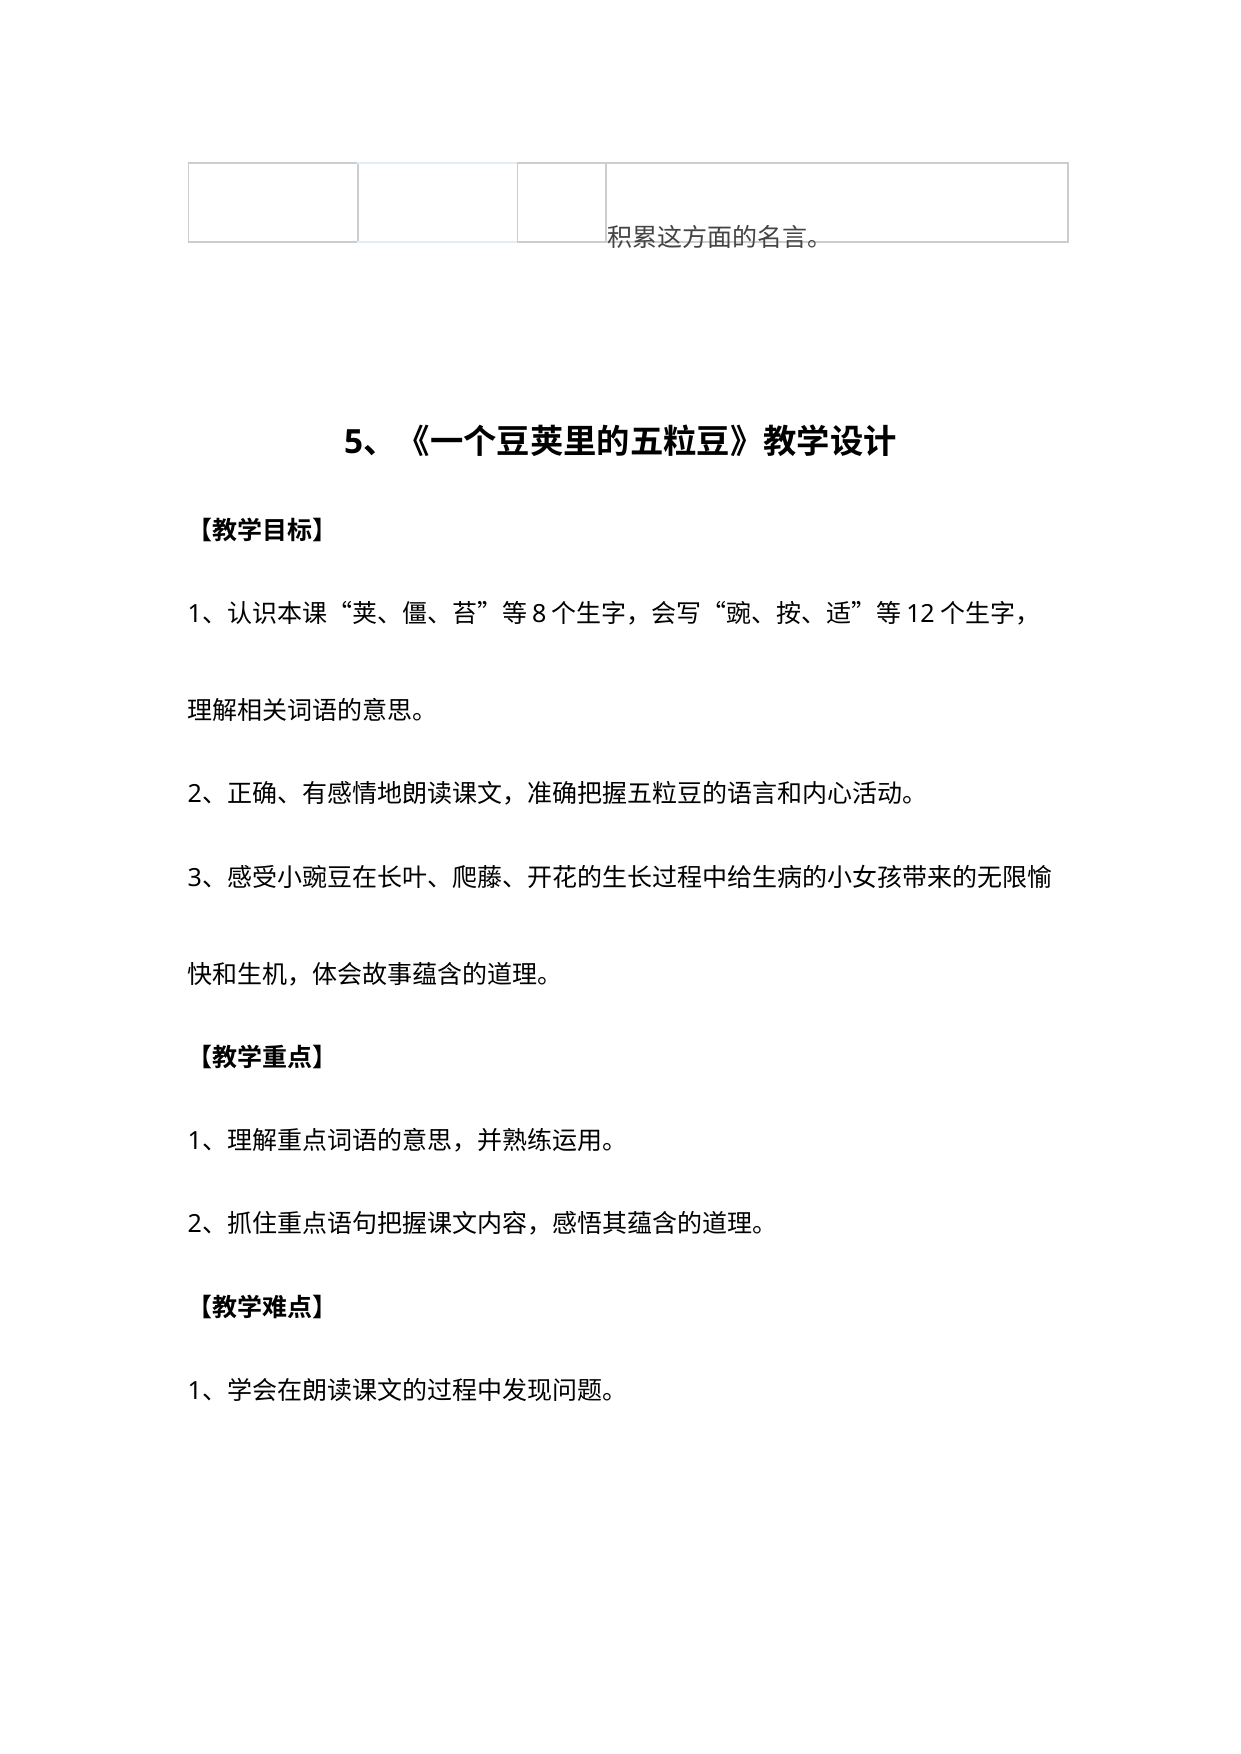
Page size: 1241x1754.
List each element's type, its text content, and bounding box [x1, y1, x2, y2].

text 3、感受小豌豆在长叶、爬藤、开花的生长过程中给生病的小女孩带来的无限愉快和生机，体会故事蕴含的道理。 [187, 843, 1053, 1005]
text 5、《一个豆荚里的五粒豆》教学设计 [187, 407, 1053, 472]
text 【教学难点】 [187, 1273, 1053, 1338]
text 1、认识本课“荚、僵、苔”等8个生字，会写“豌、按、适”等12个生字，理解相关词语的意思。 [187, 579, 1053, 741]
text 【教学重点】 [187, 1023, 1053, 1088]
text 1、学会在朗读课文的过程中发现问题。 [187, 1356, 1053, 1421]
text 【教学目标】 [187, 496, 1053, 561]
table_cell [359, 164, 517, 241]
text 2、正确、有感情地朗读课文，准确把握五粒豆的语言和内心活动。 [187, 759, 1053, 824]
text 1、理解重点词语的意思，并熟练运用。 [187, 1106, 1053, 1171]
text 2、抓住重点语句把握课文内容，感悟其蕴含的道理。 [187, 1189, 1053, 1254]
